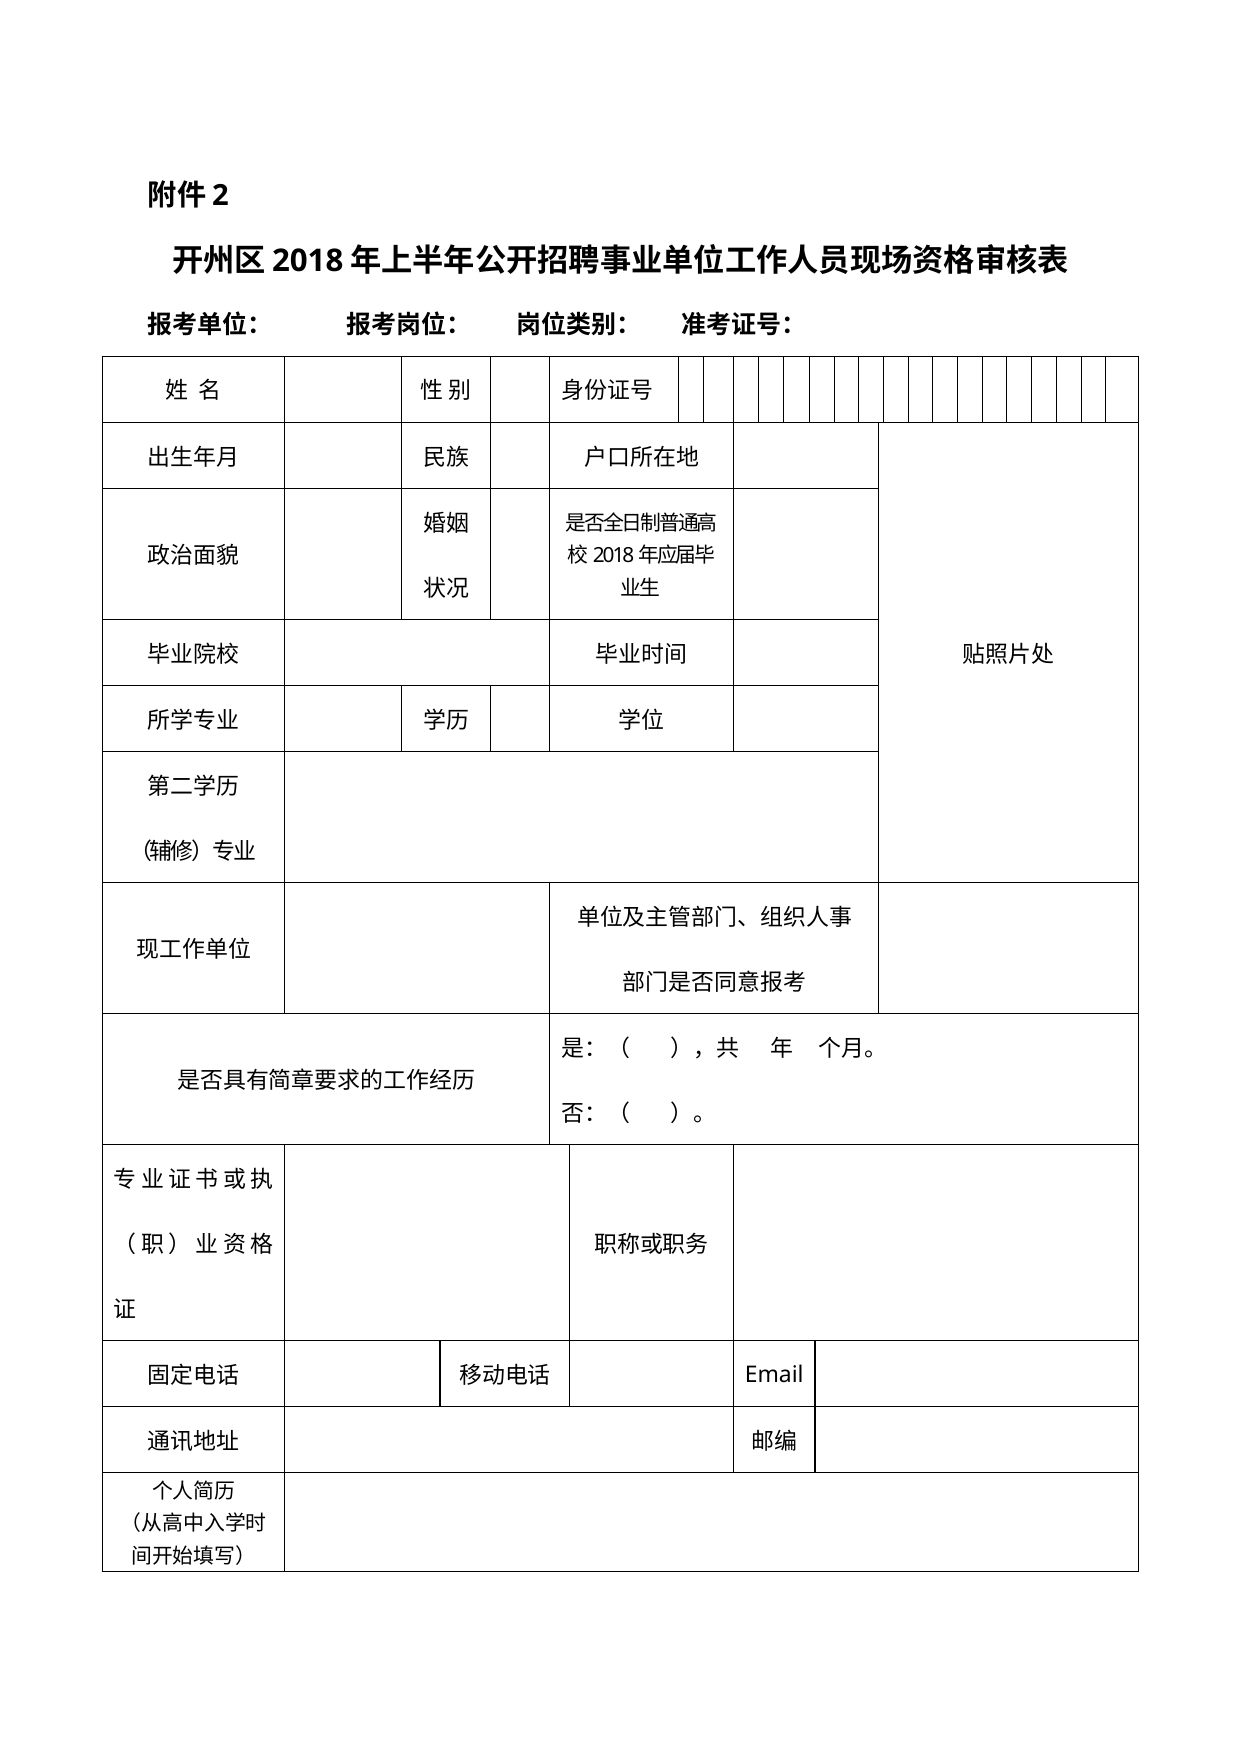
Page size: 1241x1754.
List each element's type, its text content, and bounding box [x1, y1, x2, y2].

table_cell 现工作单位 [103, 883, 284, 1013]
table_header [491, 357, 549, 422]
table_header [810, 357, 834, 422]
table_cell Email [734, 1341, 814, 1406]
table_cell [491, 686, 549, 751]
table_cell 移动电话 [441, 1341, 569, 1406]
table_cell [816, 1341, 1138, 1406]
table_cell [734, 686, 878, 751]
table_header [884, 357, 908, 422]
table_cell 毕业时间 [550, 620, 733, 685]
table_cell [285, 1145, 569, 1340]
table_cell [879, 883, 1138, 1013]
table_cell 个人简历 （从高中入学时间开始填写） [103, 1473, 284, 1571]
table_header [285, 357, 401, 422]
table_cell [285, 883, 549, 1013]
table_cell [734, 1145, 1138, 1340]
table_header [958, 357, 982, 422]
table_cell [285, 620, 549, 685]
table_cell [285, 686, 401, 751]
table_cell 职称或职务 [570, 1145, 733, 1340]
table_header [704, 357, 733, 422]
table_cell 是否具有简章要求的工作经历 [103, 1014, 549, 1144]
table_cell 专业证书或执（职）业资格证 [103, 1145, 284, 1340]
table_header [759, 357, 783, 422]
table_header [983, 357, 1006, 422]
table_header [1007, 357, 1031, 422]
table_cell 所学专业 [103, 686, 284, 751]
table_cell [734, 423, 878, 488]
table_cell 户口所在地 [550, 423, 733, 488]
table_cell [285, 423, 401, 488]
table_cell 是：（ ），共 年 个月。 否：（ ）。 [550, 1014, 1138, 1144]
table_cell [491, 423, 549, 488]
table_cell 学历 [402, 686, 490, 751]
table_cell [734, 620, 878, 685]
table_cell 出生年月 [103, 423, 284, 488]
table_cell [285, 1473, 1138, 1571]
table_cell [570, 1341, 733, 1406]
table_header [1082, 357, 1105, 422]
table_cell 政治面貌 [103, 489, 284, 619]
table_cell 邮编 [734, 1407, 814, 1472]
table_header 姓 名 [103, 357, 284, 422]
table_header [679, 357, 703, 422]
table_header 性 别 [402, 357, 490, 422]
table_header [909, 357, 932, 422]
table_cell 贴照片处 [879, 423, 1138, 882]
table_cell 固定电话 [103, 1341, 284, 1406]
table_header [835, 357, 858, 422]
table_cell [285, 1407, 733, 1472]
table_cell 是否全日制普通高校2018年应届毕业生 [550, 489, 733, 619]
table_cell [816, 1407, 1138, 1472]
table_header 身份证号 [550, 357, 678, 422]
table_header [859, 357, 883, 422]
table_header [784, 357, 809, 422]
table_cell [285, 489, 401, 619]
table_header [933, 357, 957, 422]
table_header [1106, 357, 1138, 422]
table_header [734, 357, 758, 422]
table_cell [734, 489, 878, 619]
table_header [1057, 357, 1081, 422]
table_cell [285, 1341, 439, 1406]
table_cell 婚姻状况 [402, 489, 490, 619]
table_cell 民族 [402, 423, 490, 488]
text 报考单位： 报考岗位： 岗位类别： 准考证号： [148, 291, 1092, 356]
table_cell [285, 752, 878, 882]
table_cell 第二学历 （辅修）专业 [103, 752, 284, 882]
table_cell 毕业院校 [103, 620, 284, 685]
text 开州区2018年上半年公开招聘事业单位工作人员现场资格审核表 [148, 226, 1092, 291]
table_cell 单位及主管部门、组织人事 部门是否同意报考 [550, 883, 878, 1013]
table_cell 通讯地址 [103, 1407, 284, 1472]
text 附件2 [148, 161, 1092, 226]
table_header [1032, 357, 1056, 422]
table_cell 学位 [550, 686, 733, 751]
table_cell [491, 489, 549, 619]
